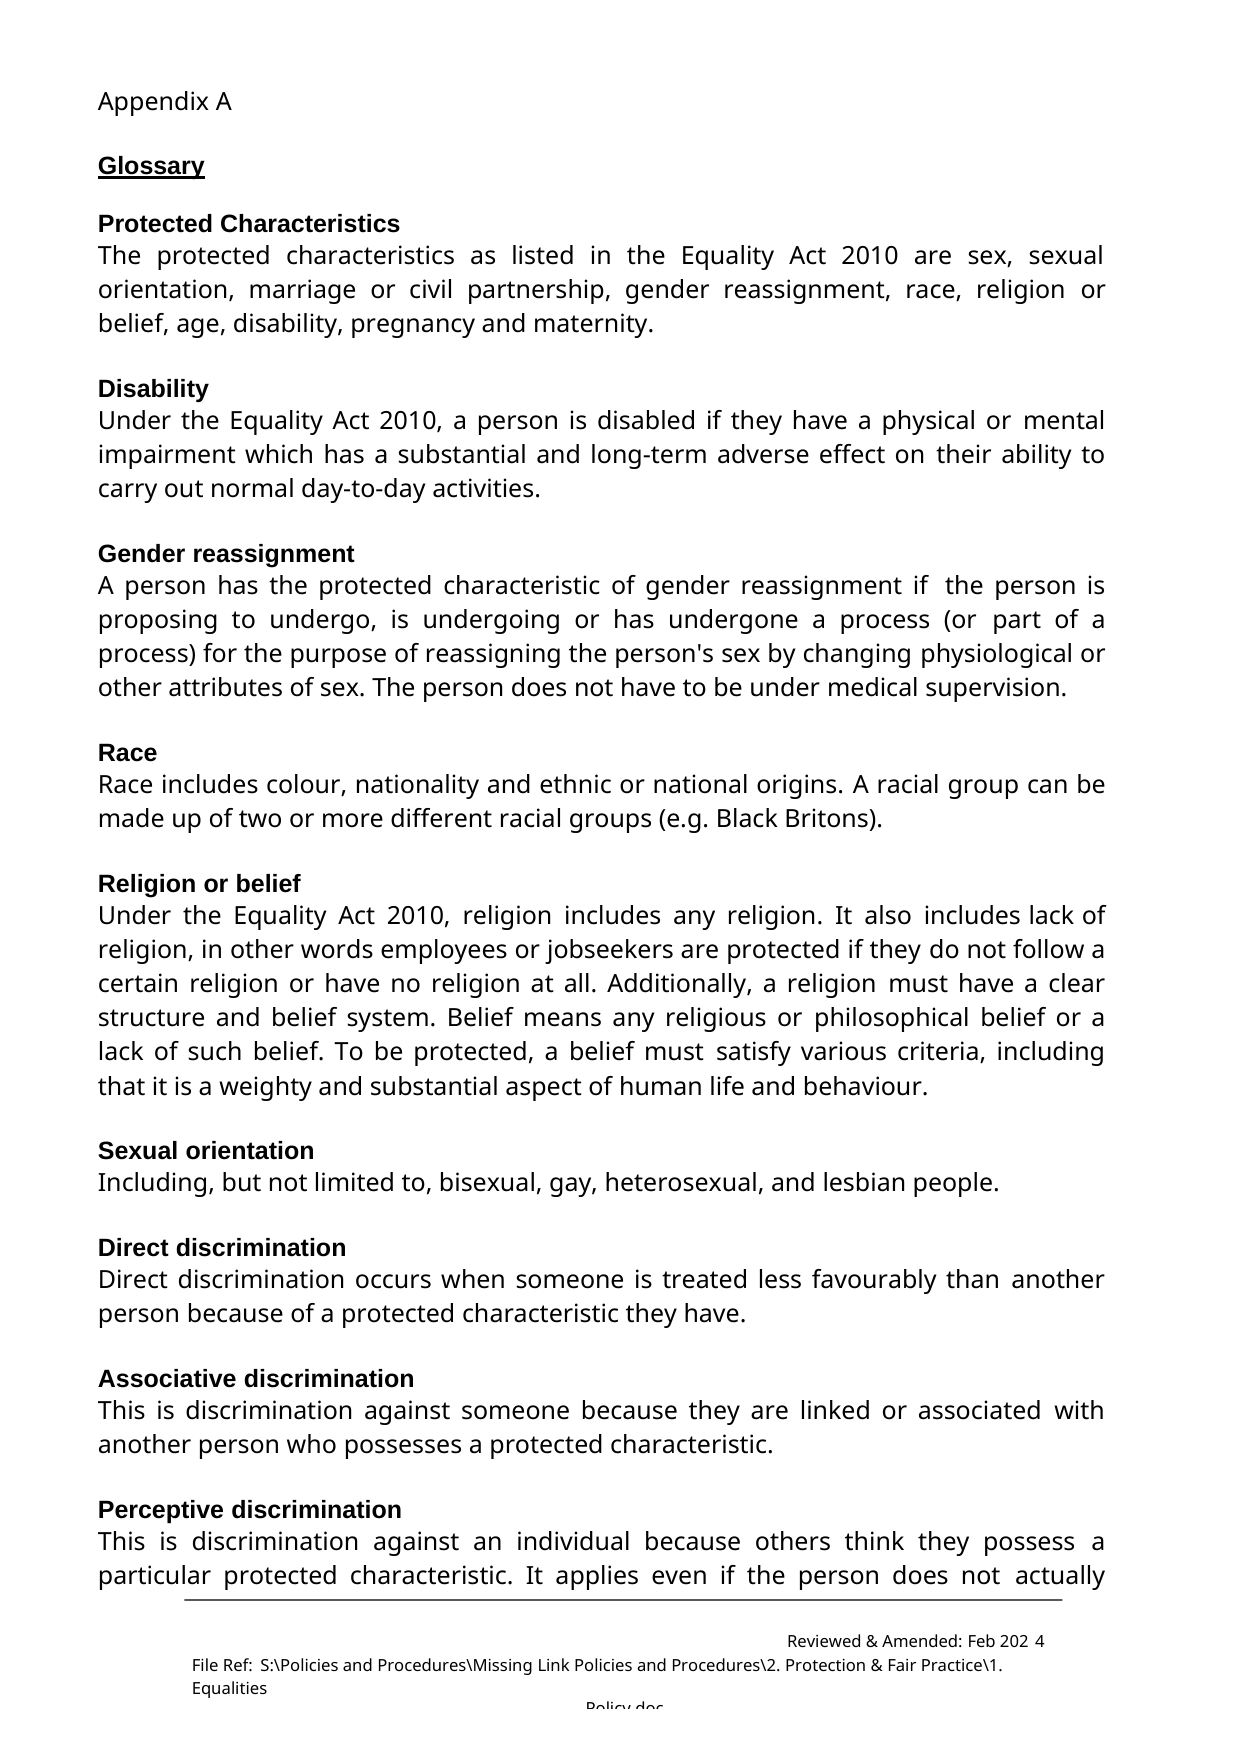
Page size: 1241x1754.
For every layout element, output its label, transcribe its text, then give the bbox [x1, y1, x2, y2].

text A person has the protected characteristic of gender reassignment if the person is proposing to undergo, is undergoing or has undergone a process (or part of a process) for the purpose of reassigning the person's sex by changing physiological or other attributes of sex. The person does not have to be under medical supervision. [98, 568, 1106, 704]
subtitle Associative discrimination [98, 1364, 1165, 1393]
text Including, but not limited to, bisexual, gay, heterosexual, and lesbian people. [98, 1165, 1165, 1199]
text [98, 1524, 1105, 1592]
text Under the Equality Act 2010, religion includes any religion. It also includes lack of religion, in other words employees or jobseekers are protected if they do not follow a certain religion or have no religion at all. Additionally, a religion must have a clear structure and belief system. Belief means any religious or philosophical belief or a lack of such belief. To be protected, a belief must satisfy various criteria, including that it is a weighty and substantial aspect of human life and behaviour. [98, 898, 1106, 1102]
text Race includes colour, nationality and ethnic or national origins. A racial group can be made up of two or more different racial groups (e.g. Black Britons). [98, 767, 1105, 835]
text Direct discrimination occurs when someone is treated less favourably than another person because of a protected characteristic they have. [98, 1262, 1105, 1330]
text Appendix A [98, 83, 1165, 117]
subtitle Gender reassignment [98, 539, 1165, 568]
text This is discrimination against someone because they are linked or associated with another person who possesses a protected characteristic. [98, 1393, 1105, 1461]
subtitle Religion or belief [98, 869, 1165, 898]
subtitle Perceptive discrimination [98, 1495, 1165, 1523]
text Under the Equality Act 2010, a person is disabled if they have a physical or mental impairment which has a substantial and long-term adverse effect on their ability to carry out normal day-to-day activities. [98, 403, 1105, 505]
text Protected Characteristics [98, 209, 1165, 238]
subtitle Disability [98, 374, 1165, 403]
text The protected characteristics as listed in the Equality Act 2010 are sex, sexual orientation, marriage or civil partnership, gender reassignment, race, religion or belief, age, disability, pregnancy and maternity. [98, 238, 1106, 340]
subtitle Race [98, 738, 1165, 767]
text Glossary [98, 151, 1165, 180]
subtitle Direct discrimination [98, 1233, 1165, 1262]
subtitle Sexual orientation [98, 1136, 1165, 1165]
